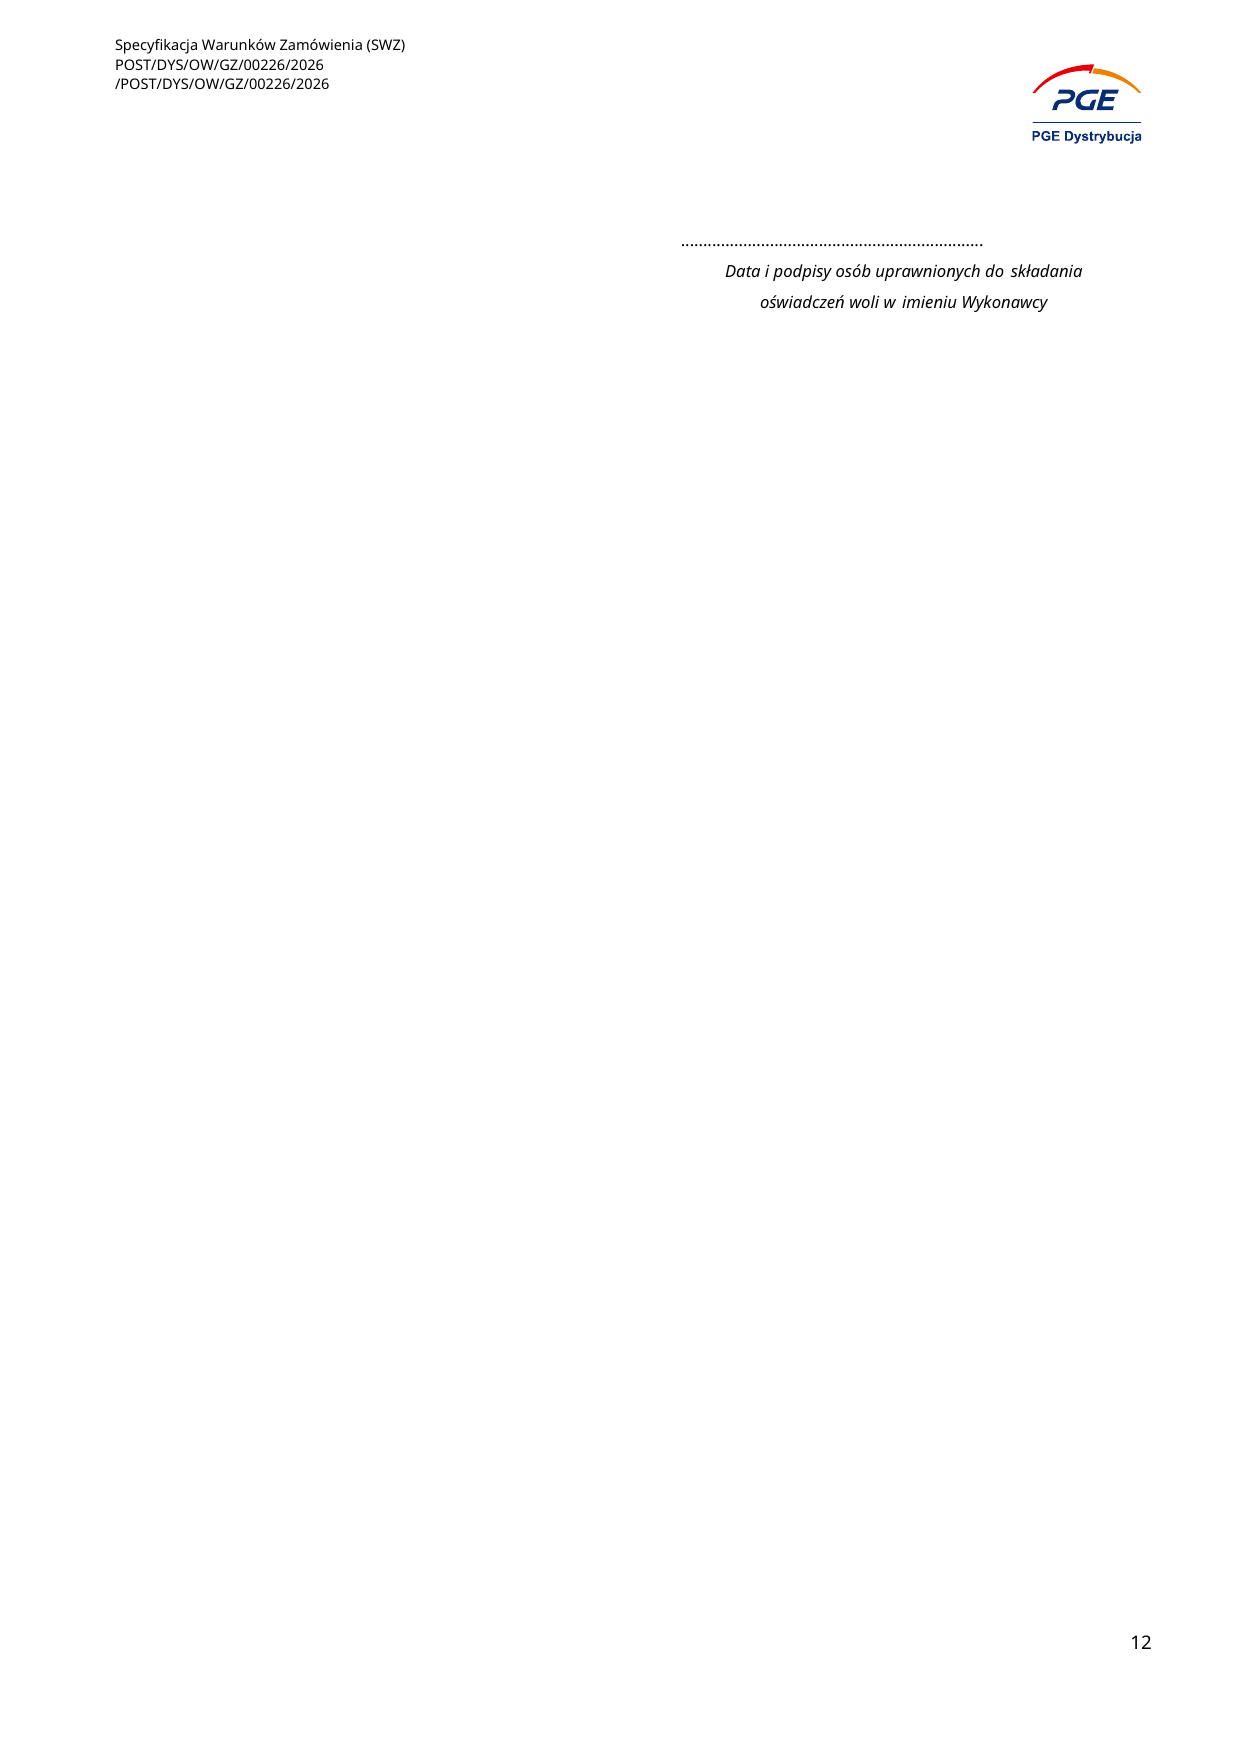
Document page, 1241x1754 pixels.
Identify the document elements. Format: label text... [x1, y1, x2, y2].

text oświadczeń woli w imieniu Wykonawcy [664, 291, 1144, 314]
text Data i podpisy osób uprawnionych do składania [664, 260, 1144, 283]
text .................................................................... [607, 227, 1152, 252]
